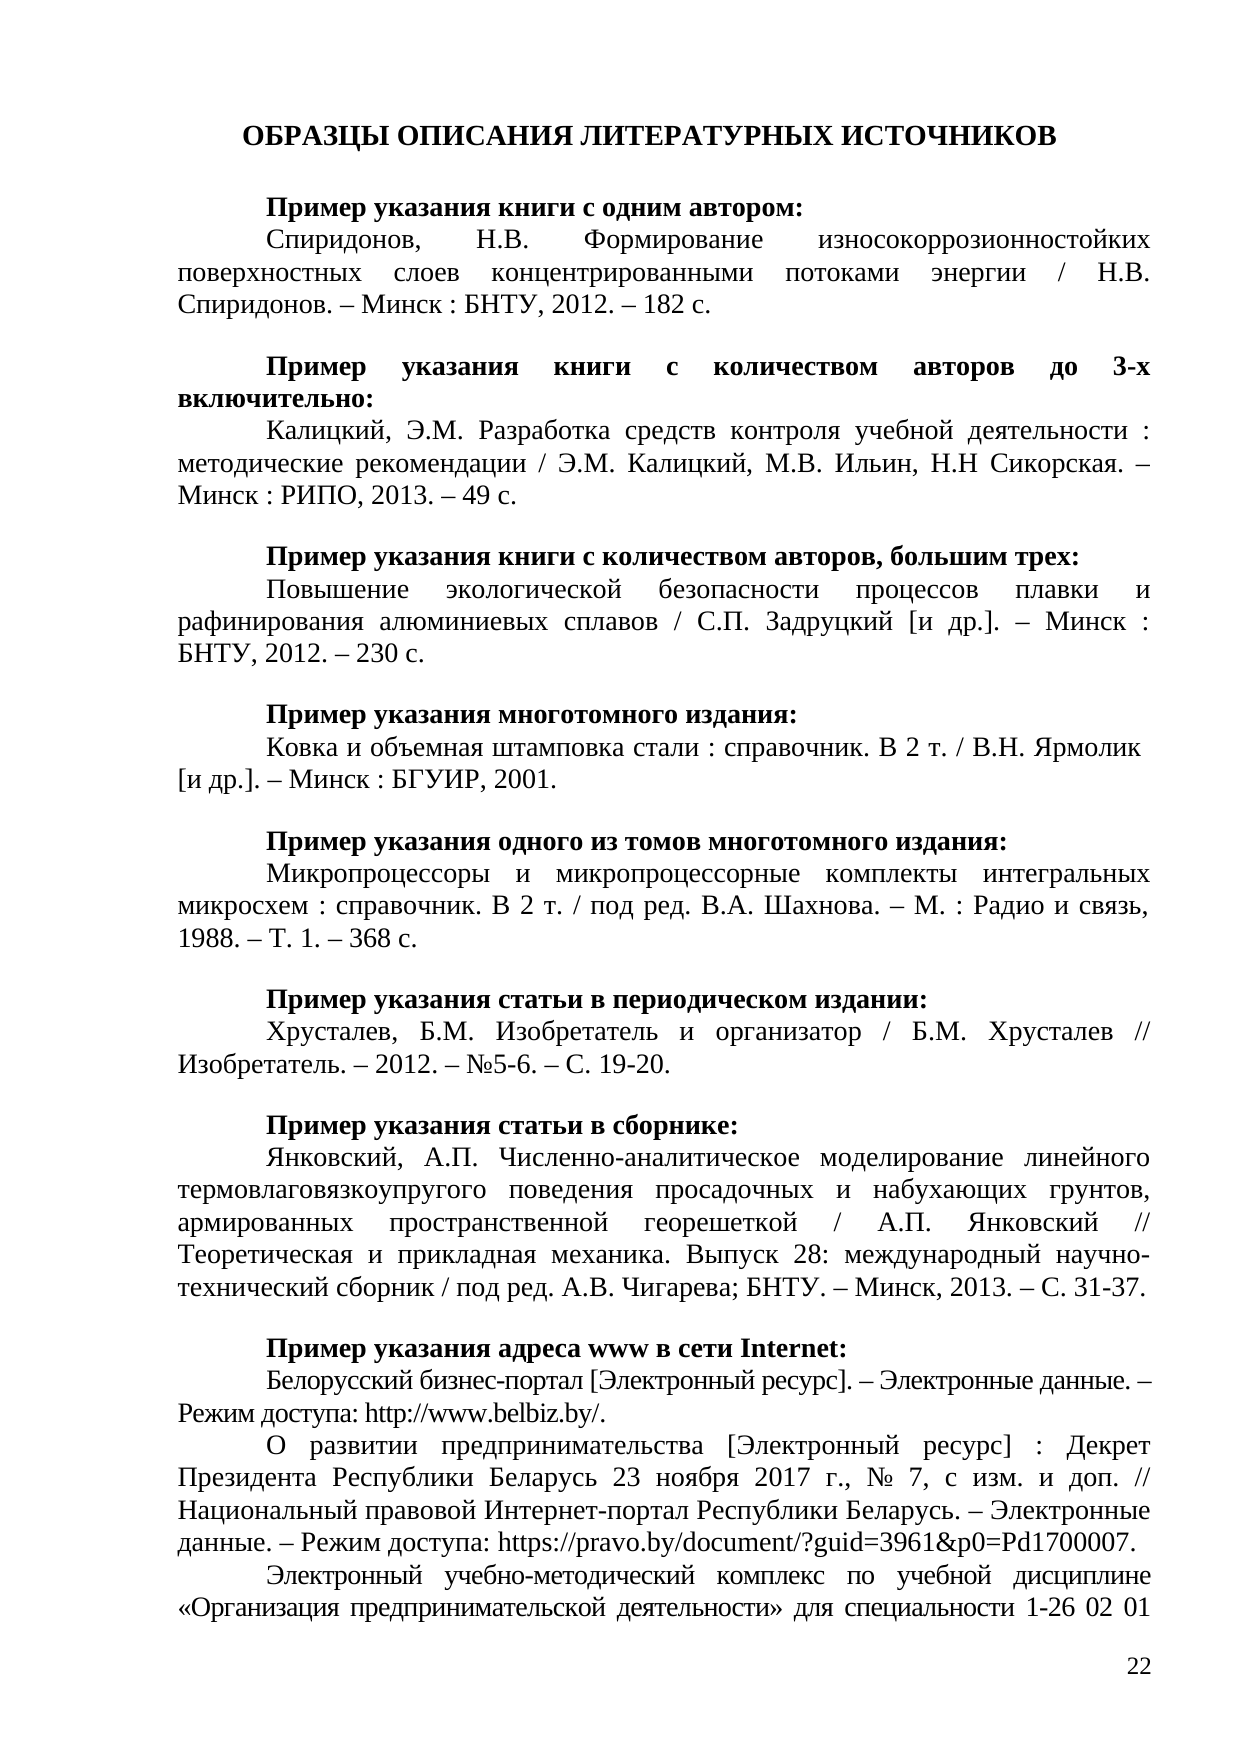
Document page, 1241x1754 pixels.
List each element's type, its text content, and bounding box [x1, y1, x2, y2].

text Пример указания многотомного издания: [177, 698, 1152, 730]
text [177, 1558, 1152, 1622]
text Повышение экологической безопасности процессов плавки и рафинирования алюминиевых сплавов / С.П. Задруцкий [и др.]. – Минск : БНТУ, 2012. – 230 с. [177, 572, 1152, 669]
text Микропроцессоры и микропроцессорные комплекты интегральных микросхем : справочник. В 2 т. / под ред. В.А. Шахнова. – М. : Радио и связь, 1988. – Т. 1. – 368 с. [177, 856, 1152, 953]
text Ковка и объемная штамповка стали : справочник. В 2 т. / В.Н. Ярмолик [и др.]. – Минск : БГУИР, 2001. [177, 730, 1152, 795]
text Янковский, А.П. Численно-аналитическое моделирование линейного термовлаговязкоупругого поведения просадочных и набухающих грунтов, армированных пространственной георешеткой / А.П. Янковский // Теоретическая и прикладная механика. Выпуск 28: международный научно-технический сборник / под ред. А.В. Чигарева; БНТУ. – Минск, 2013. – С. 31-37. [177, 1140, 1152, 1302]
text Спиридонов, Н.В. Формирование износокоррозионностойких поверхностных слоев концентрированными потоками энергии / Н.В. Спиридонов. – Минск : БНТУ, 2012. – 182 с. [177, 223, 1152, 320]
text Пример указания одного из томов многотомного издания: [177, 823, 1152, 856]
text О развитии предпринимательства [Электронный ресурс] : Декрет Президента Республики Беларусь 23 ноября 2017 г., № 7, с изм. и доп. // Национальный правовой Интернет-портал Республики Беларусь. – Электронные данные. – Режим доступа: https://pravo.by/document/?guid=3961&p0=Pd1700007. [177, 1428, 1152, 1558]
text Пример указания статьи в сборнике: [177, 1108, 1152, 1140]
text Пример указания книги с количеством авторов до 3-х включительно: [177, 348, 1152, 413]
text Белорусский бизнес-портал [Электронный ресурс]. – Электронные данные. – Режим доступа: http://www.belbiz.by/. [177, 1363, 1152, 1428]
subtitle ОБРАЗЦЫ ОПИСАНИЯ ЛИТЕРАТУРНЫХ ИСТОЧНИКОВ [148, 118, 1152, 152]
text Калицкий, Э.М. Разработка средств контроля учебной деятельности : методические рекомендации / Э.М. Калицкий, М.В. Ильин, Н.Н Сикорская. – Минск : РИПО, 2013. – 49 с. [177, 413, 1152, 511]
text Пример указания книги с одним автором: [177, 190, 1152, 223]
text Хрусталев, Б.М. Изобретатель и организатор / Б.М. Хрусталев // Изобретатель. – 2012. – №5-6. – С. 19-20. [177, 1014, 1152, 1079]
text Пример указания адреса www в сети Internet: [177, 1331, 1152, 1363]
text Пример указания книги с количеством авторов, большим трех: [177, 539, 1152, 572]
text Пример указания статьи в периодическом издании: [177, 982, 1152, 1014]
